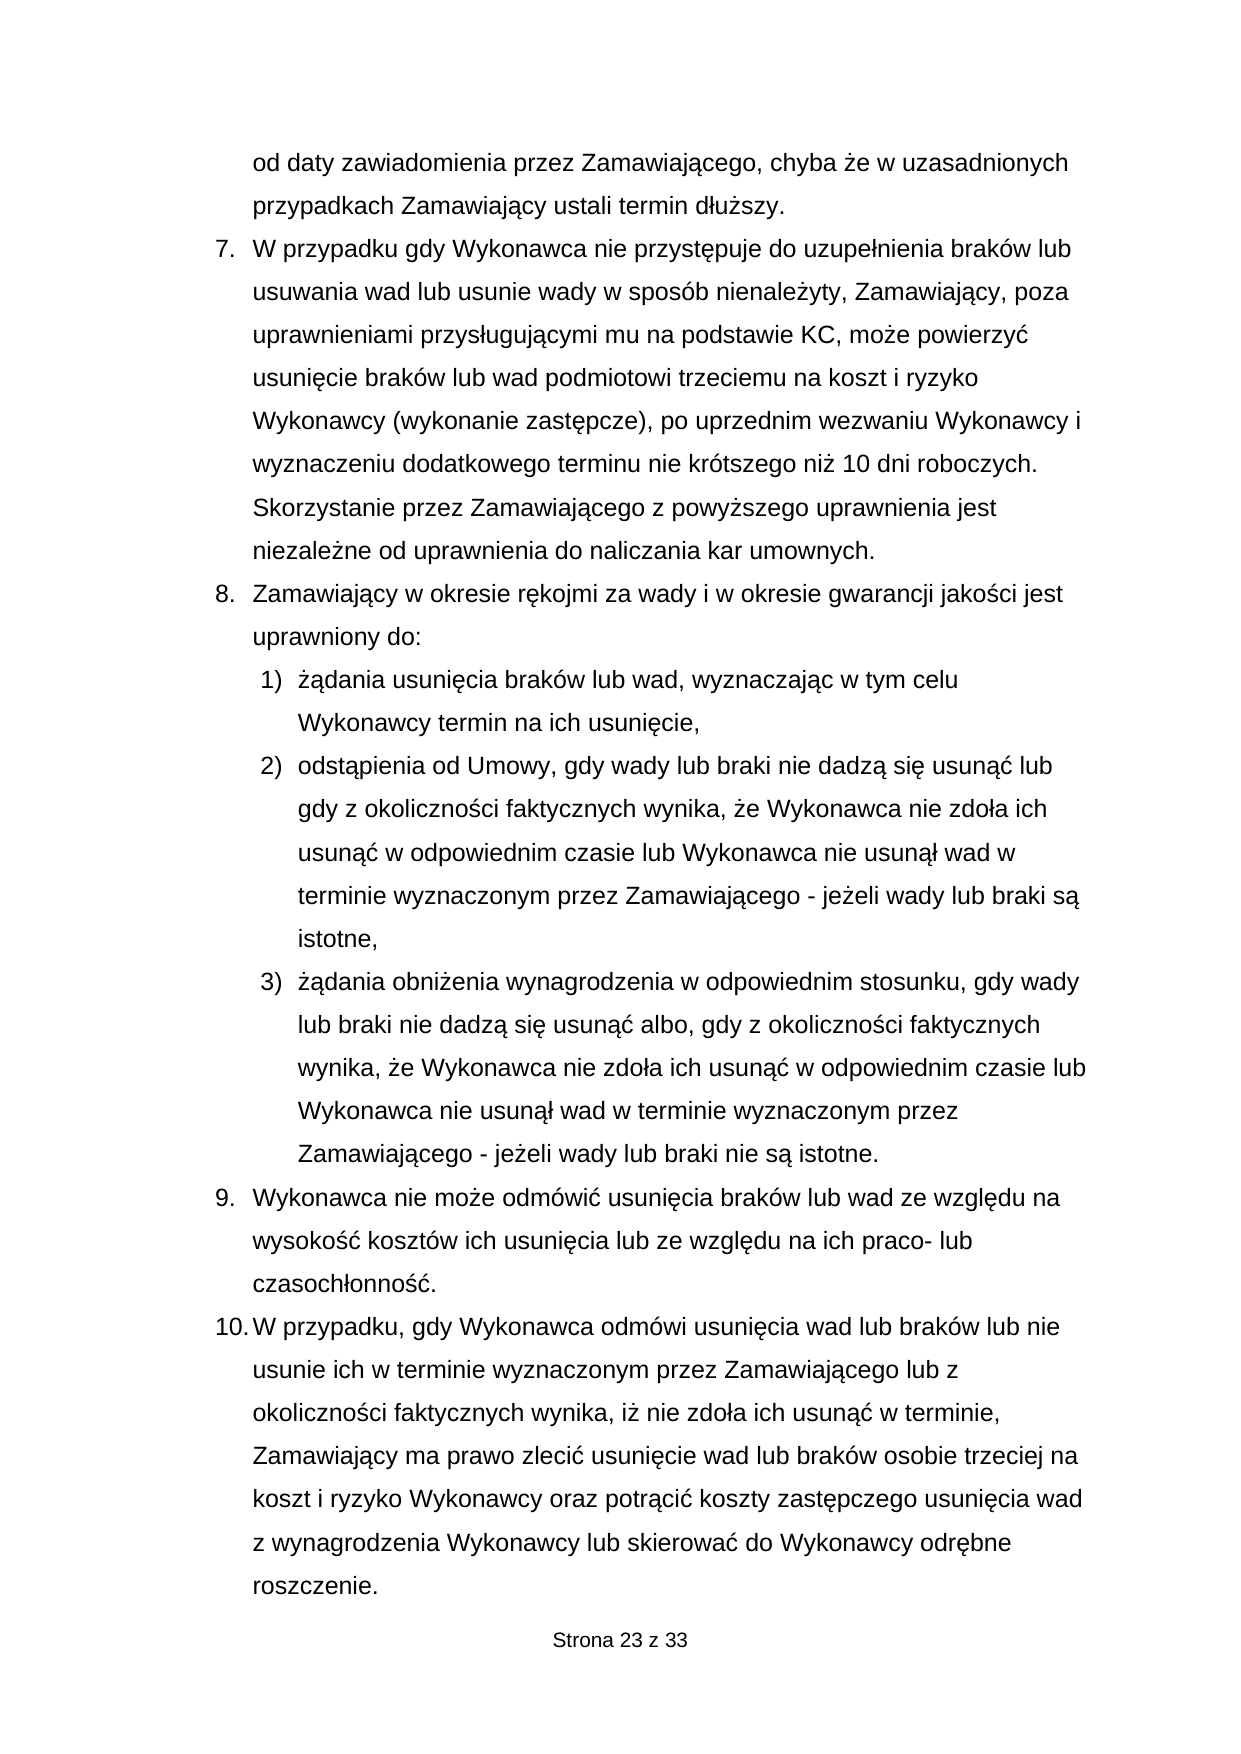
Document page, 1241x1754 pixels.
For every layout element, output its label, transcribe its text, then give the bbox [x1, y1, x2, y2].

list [215, 148, 1093, 219]
list żądania obniżenia wynagrodzenia w odpowiednim stosunku, gdy wady lub braki nie dadzą się usunąć albo, gdy z okoliczności faktycznych wynika, że Wykonawca nie zdoła ich usunąć w odpowiednim czasie lub Wykonawca nie usunął wad w terminie wyznaczonym przez Zamawiającego - jeżeli wady lub braki nie są istotne. [260, 967, 1093, 1168]
list odstąpienia od Umowy, gdy wady lub braki nie dadzą się usunąć lub gdy z okoliczności faktycznych wynika, że Wykonawca nie zdoła ich usunąć w odpowiednim czasie lub Wykonawca nie usunął wad w terminie wyznaczonym przez Zamawiającego - jeżeli wady lub braki są istotne, [260, 751, 1093, 953]
list Zamawiający w okresie rękojmi za wady i w okresie gwarancji jakości jest uprawniony do: [215, 579, 1093, 651]
list W przypadku gdy Wykonawca nie przystępuje do uzupełnienia braków lub usuwania wad lub usunie wady w sposób nienależyty, Zamawiający, poza uprawnieniami przysługującymi mu na podstawie KC, może powierzyć usunięcie braków lub wad podmiotowi trzeciemu na koszt i ryzyko Wykonawcy (wykonanie zastępcze), po uprzednim wezwaniu Wykonawcy i wyznaczeniu dodatkowego terminu nie krótszego niż 10 dni roboczych. Skorzystanie przez Zamawiającego z powyższego uprawnienia jest niezależne od uprawnienia do naliczania kar umownych. [215, 234, 1093, 564]
list Wykonawca nie może odmówić usunięcia braków lub wad ze względu na wysokość kosztów ich usunięcia lub ze względu na ich praco- lub czasochłonność. [215, 1183, 1093, 1298]
list W przypadku, gdy Wykonawca odmówi usunięcia wad lub braków lub nie usunie ich w terminie wyznaczonym przez Zamawiającego lub z okoliczności faktycznych wynika, iż nie zdoła ich usunąć w terminie, Zamawiający ma prawo zlecić usunięcie wad lub braków osobie trzeciej na koszt i ryzyko Wykonawcy oraz potrącić koszty zastępczego usunięcia wad z wynagrodzenia Wykonawcy lub skierować do Wykonawcy odrębne roszczenie. [215, 1312, 1093, 1599]
list żądania usunięcia braków lub wad, wyznaczając w tym celu Wykonawcy termin na ich usunięcie, [260, 665, 1093, 737]
